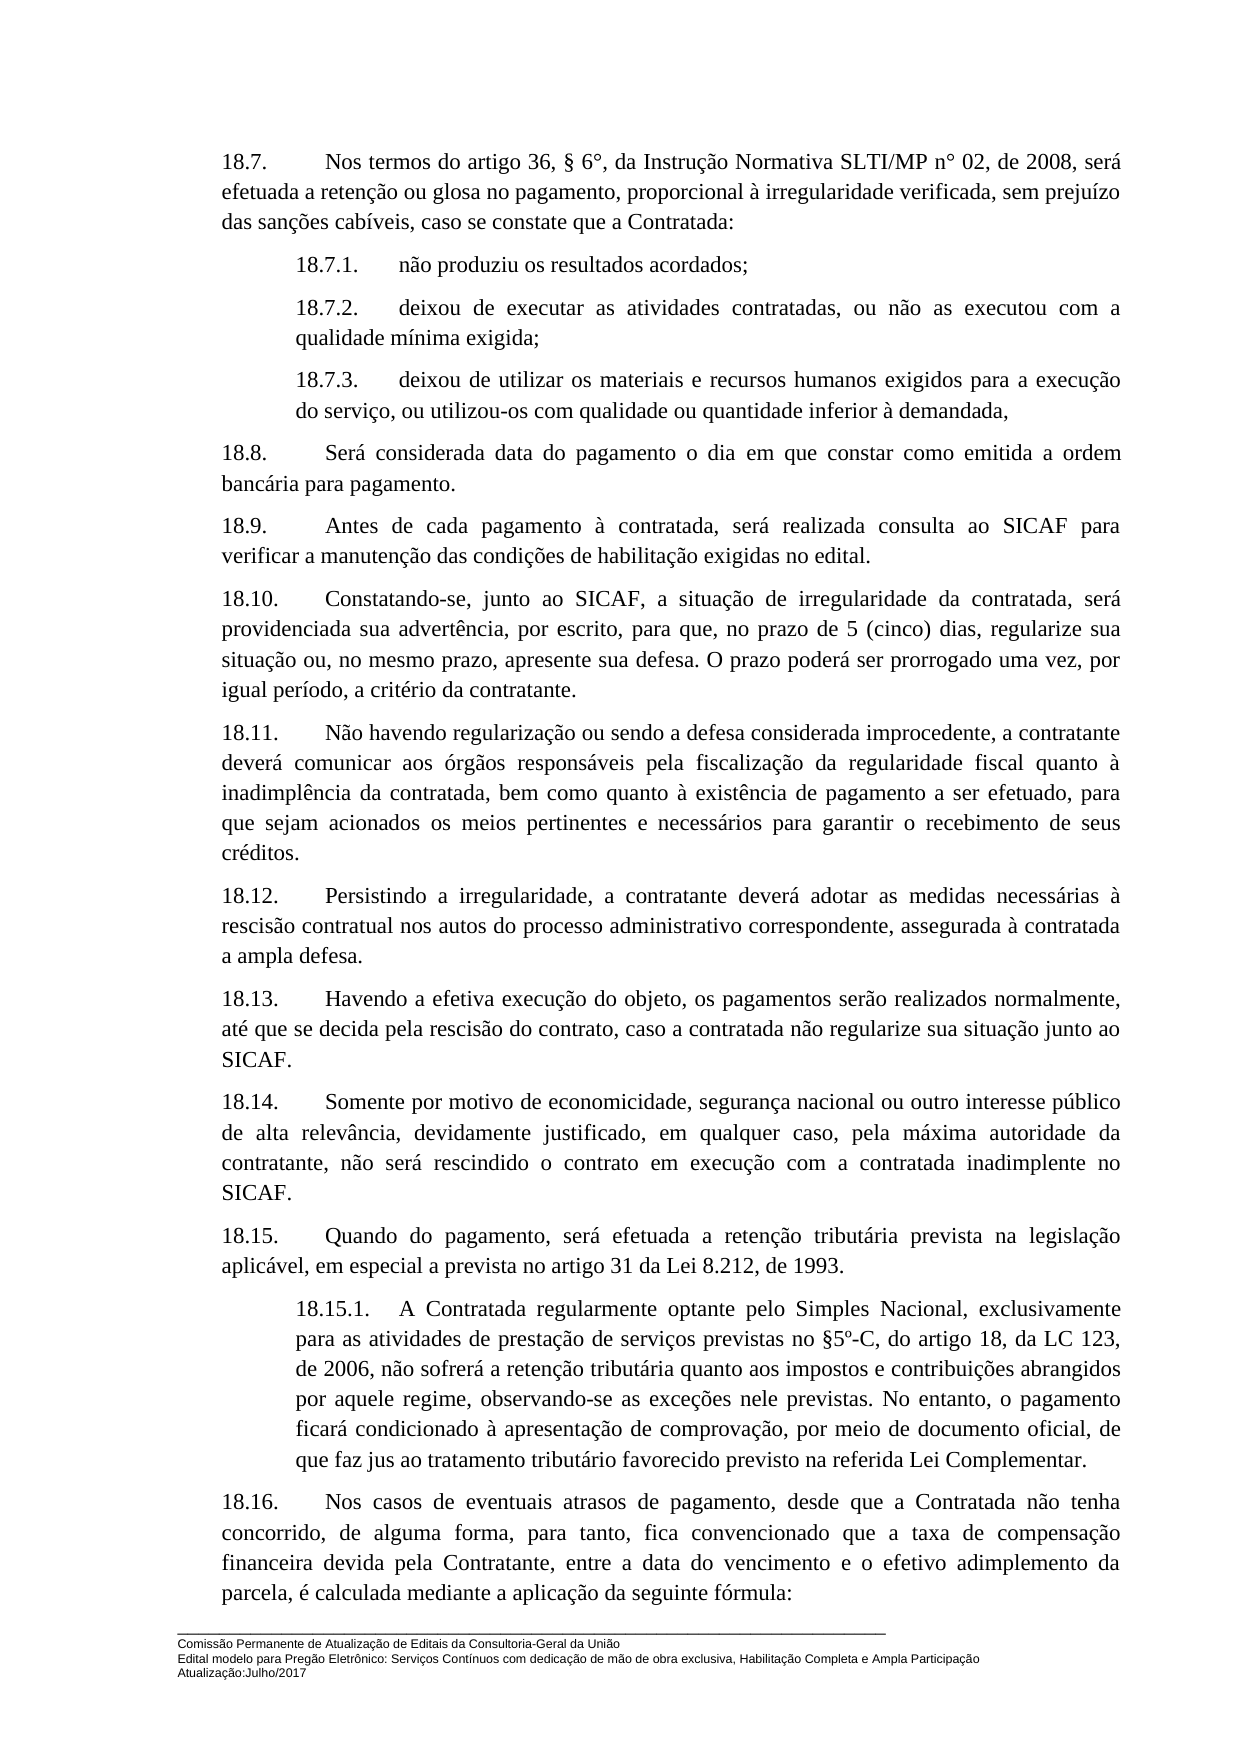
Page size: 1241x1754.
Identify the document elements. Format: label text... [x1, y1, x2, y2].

list Será considerada data do pagamento o dia em que constar como emitida a ordem bancária para pagamento. [221, 439, 1122, 496]
list Antes de cada pagamento à contratada, será realizada consulta ao SICAF para verificar a manutenção das condições de habilitação exigidas no edital. [221, 512, 1122, 569]
list Quando do pagamento, será efetuada a retenção tributária prevista na legislação aplicável, em especial a prevista no artigo 31 da Lei 8.212, de 1993. [221, 1222, 1122, 1278]
list não produziu os resultados acordados; [295, 251, 1122, 277]
list Somente por motivo de economicidade, segurança nacional ou outro interesse público de alta relevância, devidamente justificado, em qualquer caso, pela máxima autoridade da contratante, não será rescindido o contrato em execução com a contratada inadimplente no SICAF. [221, 1088, 1122, 1205]
list deixou de executar as atividades contratadas, ou não as executou com a qualidade mínima exigida; [295, 293, 1122, 350]
list Nos termos do artigo 36, § 6°, da Instrução Normativa SLTI/MP n° 02, de 2008, será efetuada a retenção ou glosa no pagamento, proporcional à irregularidade verificada, sem prejuízo das sanções cabíveis, caso se constate que a Contratada: [221, 148, 1122, 234]
list Nos casos de eventuais atrasos de pagamento, desde que a Contratada não tenha concorrido, de alguma forma, para tanto, fica convencionado que a taxa de compensação financeira devida pela Contratante, entre a data do vencimento e o efetivo adimplemento da parcela, é calculada mediante a aplicação da seguinte fórmula: [221, 1488, 1122, 1605]
list Constatando-se, junto ao SICAF, a situação de irregularidade da contratada, será providenciada sua advertência, por escrito, para que, no prazo de 5 (cinco) dias, regularize sua situação ou, no mesmo prazo, apresente sua defesa. O prazo poderá ser prorrogado uma vez, por igual período, a critério da contratante. [221, 585, 1122, 702]
list deixou de utilizar os materiais e recursos humanos exigidos para a execução do serviço, ou utilizou-os com qualidade ou quantidade inferior à demandada, [295, 366, 1122, 423]
list A Contratada regularmente optante pelo Simples Nacional, exclusivamente para as atividades de prestação de serviços previstas no §5º-C, do artigo 18, da LC 123, de 2006, não sofrerá a retenção tributária quanto aos impostos e contribuições abrangidos por aquele regime, observando-se as exceções nele previstas. No entanto, o pagamento ficará condicionado à apresentação de comprovação, por meio de documento oficial, de que faz jus ao tratamento tributário favorecido previsto na referida Lei Complementar. [295, 1294, 1122, 1472]
list Persistindo a irregularidade, a contratante deverá adotar as medidas necessárias à rescisão contratual nos autos do processo administrativo correspondente, assegurada à contratada a ampla defesa. [221, 882, 1122, 969]
list Havendo a efetiva execução do objeto, os pagamentos serão realizados normalmente, até que se decida pela rescisão do contrato, caso a contratada não regularize sua situação junto ao SICAF. [221, 985, 1122, 1072]
list Não havendo regularização ou sendo a defesa considerada improcedente, a contratante deverá comunicar aos órgãos responsáveis pela fiscalização da regularidade fiscal quanto à inadimplência da contratada, bem como quanto à existência de pagamento a ser efetuado, para que sejam acionados os meios pertinentes e necessários para garantir o recebimento de seus créditos. [221, 718, 1122, 866]
